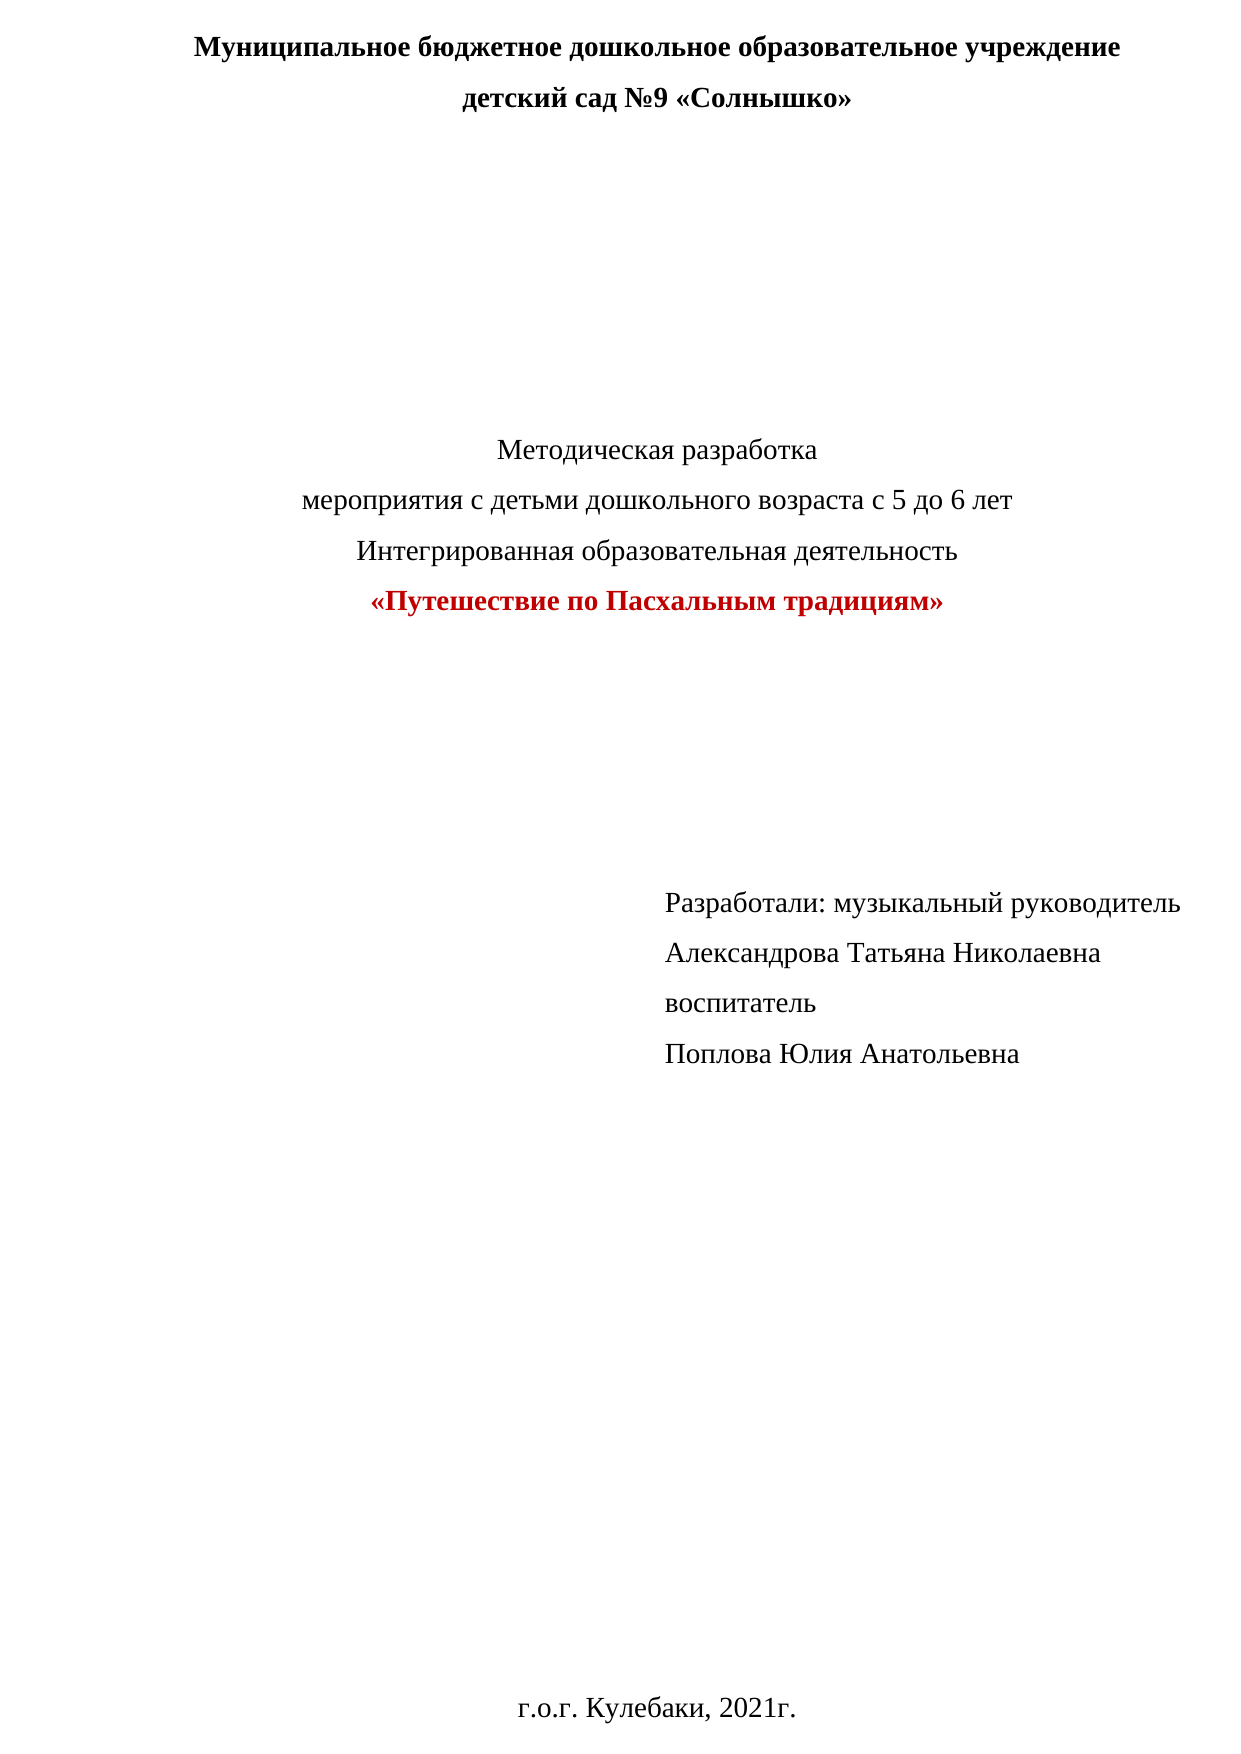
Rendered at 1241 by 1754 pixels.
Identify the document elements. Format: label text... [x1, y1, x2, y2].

text Разработали: музыкальный руководитель [591, 885, 1211, 918]
text Александрова Татьяна Николаевна [591, 935, 1211, 969]
text Методическая разработка [29, 432, 1211, 466]
text «Путешествие по Пасхальным традициям» [29, 583, 1211, 617]
text г.о.г. Кулебаки, 2021г. [29, 1690, 1211, 1723]
text детский сад №9 «Солнышко» [29, 80, 1211, 113]
text мероприятия с детьми дошкольного возраста с 5 до 6 лет [29, 482, 1211, 516]
text воспитатель [591, 986, 1211, 1019]
text Поплова Юлия Анатольевна [591, 1036, 1211, 1069]
text Муниципальное бюджетное дошкольное образовательное учреждение [29, 29, 1211, 63]
text Интегрированная образовательная деятельность [29, 533, 1211, 566]
